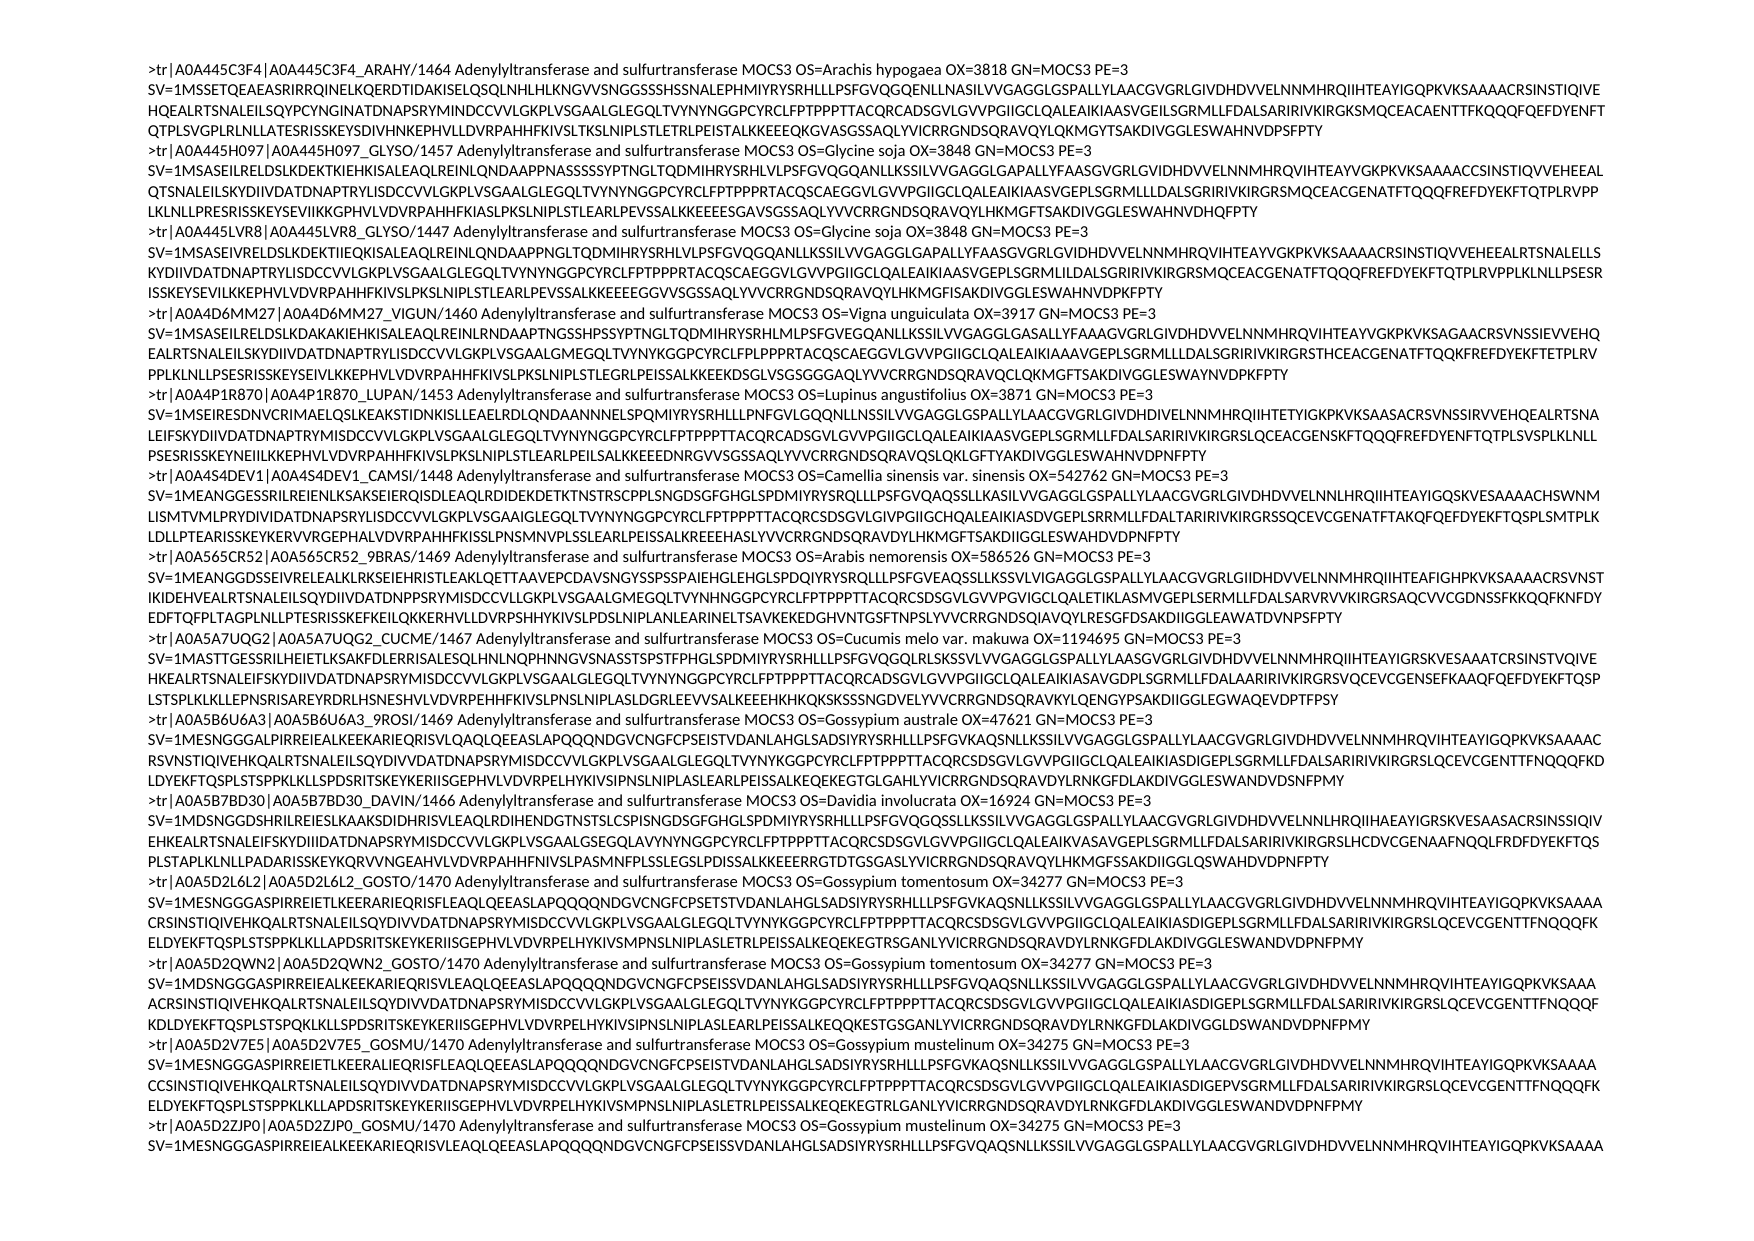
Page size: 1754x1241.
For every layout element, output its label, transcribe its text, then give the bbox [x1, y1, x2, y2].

text >tr|A0A5A7UQG2|A0A5A7UQG2_CUCME/1467 Adenylyltransferase and sulfurtransferase MOCS3 OS=Cucumis melo var. makuwa OX=1194695 GN=MOCS3 PE=3 SV=1MASTTGESSRILHEIETLKSAKFDLERRISALESQLHNLNQPHNNGVSNASSTSPSTFPHGLSPDMIYRYSRHLLLPSFGVQGQLRLSKSSVLVVGAGGLGSPALLYLAASGVGRLGIVDHDVVELNNMHRQIIHTEAYIGRSKVESAAATCRSINSTVQIVEHKEALRTSNALEIFSKYDIIVDATDNAPSRYMISDCCVVLGKPLVSGAALGLEGQLTVYNYNGGPCYRCLFPTPPPTTACQRCADSGVLGVVPGIIGCLQALEAIKIASAVGDPLSGRMLLFDALAARIRIVKIRGRSVQCEVCGENSEFKAAQFQEFDYEKFTQSPLSTSPLKLKLLEPNSRISAREYRDRLHSNESHVLVDVRPEHHFKIVSLPNSLNIPLASLDGRLEEVVSALKEEEHKHKQKSKSSSNGDVELYVVCRRGNDSQRAVKYLQENGYPSAKDIIGGLEGWAQEVDPTFPSY [148, 628, 1606, 709]
text >tr|A0A5D2V7E5|A0A5D2V7E5_GOSMU/1470 Adenylyltransferase and sulfurtransferase MOCS3 OS=Gossypium mustelinum OX=34275 GN=MOCS3 PE=3 SV=1MESNGGGASPIRREIETLKEERALIEQRISFLEAQLQEEASLAPQQQQNDGVCNGFCPSEISTVDANLAHGLSADSIYRYSRHLLLPSFGVKAQSNLLKSSILVVGAGGLGSPALLYLAACGVGRLGIVDHDVVELNNMHRQVIHTEAYIGQPKVKSAAAACCSINSTIQIVEHKQALRTSNALEILSQYDIVVDATDNAPSRYMISDCCVVLGKPLVSGAALGLEGQLTVYNYKGGPCYRCLFPTPPPTTACQRCSDSGVLGVVPGIIGCLQALEAIKIASDIGEPVSGRMLLFDALSARIRIVKIRGRSLQCEVCGENTTFNQQQFKELDYEKFTQSPLSTSPPKLKLLAPDSRITSKEYKERIISGEPHVLVDVRPELHYKIVSMPNSLNIPLASLETRLPEISSALKEQEKEGTRLGANLYVICRRGNDSQRAVDYLRNKGFDLAKDIVGGLESWANDVDPNFPMY [148, 1034, 1606, 1115]
text >tr|A0A4S4DEV1|A0A4S4DEV1_CAMSI/1448 Adenylyltransferase and sulfurtransferase MOCS3 OS=Camellia sinensis var. sinensis OX=542762 GN=MOCS3 PE=3 SV=1MEANGGESSRILREIENLKSAKSEIERQISDLEAQLRDIDEKDETKTNSTRSCPPLSNGDSGFGHGLSPDMIYRYSRQLLLPSFGVQAQSSLLKASILVVGAGGLGSPALLYLAACGVGRLGIVDHDVVELNNLHRQIIHTEAYIGQSKVESAAAACHSWNMLISMTVMLPRYDIVIDATDNAPSRYLISDCCVVLGKPLVSGAAIGLEGQLTVYNYNGGPCYRCLFPTPPPTTACQRCSDSGVLGIVPGIIGCHQALEAIKIASDVGEPLSRRMLLFDALTARIRIVKIRGRSSQCEVCGENATFTAKQFQEFDYEKFTQSPLSMTPLKLDLLPTEARISSKEYKERVVRGEPHALVDVRPAHHFKISSLPNSMNVPLSSLEARLPEISSALKREEEHASLYVVCRRGNDSQRAVDYLHKMGFTSAKDIIGGLESWAHDVDPNFPTY [148, 465, 1606, 547]
text >tr|A0A565CR52|A0A565CR52_9BRAS/1469 Adenylyltransferase and sulfurtransferase MOCS3 OS=Arabis nemorensis OX=586526 GN=MOCS3 PE=3 SV=1MEANGGDSSEIVRELEALKLRKSEIEHRISTLEAKLQETTAAVEPCDAVSNGYSSPSSPAIEHGLEHGLSPDQIYRYSRQLLLPSFGVEAQSSLLKSSVLVIGAGGLGSPALLYLAACGVGRLGIIDHDVVELNNMHRQIIHTEAFIGHPKVKSAAAACRSVNSTIKIDEHVEALRTSNALEILSQYDIIVDATDNPPSRYMISDCCVLLGKPLVSGAALGMEGQLTVYNHNGGPCYRCLFPTPPPTTACQRCSDSGVLGVVPGVIGCLQALETIKLASMVGEPLSERMLLFDALSARVRVVKIRGRSAQCVVCGDNSSFKKQQFKNFDYEDFTQFPLTAGPLNLLPTESRISSKEFKEILQKKERHVLLDVRPSHHYKIVSLPDSLNIPLANLEARINELTSAVKEKEDGHVNTGSFTNPSLYVVCRRGNDSQIAVQYLRESGFDSAKDIIGGLEAWATDVNPSFPTY [148, 547, 1606, 628]
text >tr|A0A445C3F4|A0A445C3F4_ARAHY/1464 Adenylyltransferase and sulfurtransferase MOCS3 OS=Arachis hypogaea OX=3818 GN=MOCS3 PE=3 SV=1MSSETQEAEASRIRRQINELKQERDTIDAKISELQSQLNHLHLKNGVVSNGGSSSHSSNALEPHMIYRYSRHLLLPSFGVQGQENLLNASILVVGAGGLGSPALLYLAACGVGRLGIVDHDVVELNNMHRQIIHTEAYIGQPKVKSAAAACRSINSTIQIVEHQEALRTSNALEILSQYPCYNGINATDNAPSRYMINDCCVVLGKPLVSGAALGLEGQLTVYNYNGGPCYRCLFPTPPPTTACQRCADSGVLGVVPGIIGCLQALEAIKIAASVGEILSGRMLLFDALSARIRIVKIRGKSMQCEACAENTTFKQQQFQEFDYENFTQTPLSVGPLRLNLLATESRISSKEYSDIVHNKEPHVLLDVRPAHHFKIVSLTKSLNIPLSTLETRLPEISTALKKEEEQKGVASGSSAQLYVICRRGNDSQRAVQYLQKMGYTSAKDIVGGLESWAHNVDPSFPTY [148, 59, 1606, 140]
text >tr|A0A445LVR8|A0A445LVR8_GLYSO/1447 Adenylyltransferase and sulfurtransferase MOCS3 OS=Glycine soja OX=3848 GN=MOCS3 PE=3 SV=1MSASEIVRELDSLKDEKTIIEQKISALEAQLREINLQNDAAPPNGLTQDMIHRYSRHLVLPSFGVQGQANLLKSSILVVGAGGLGAPALLYFAASGVGRLGVIDHDVVELNNMHRQVIHTEAYVGKPKVKSAAAACRSINSTIQVVEHEEALRTSNALELLSKYDIIVDATDNAPTRYLISDCCVVLGKPLVSGAALGLEGQLTVYNYNGGPCYRCLFPTPPPRTACQSCAEGGVLGVVPGIIGCLQALEAIKIAASVGEPLSGRMLILDALSGRIRIVKIRGRSMQCEACGENATFTQQQFREFDYEKFTQTPLRVPPLKLNLLPSESRISSKEYSEVILKKEPHVLVDVRPAHHFKIVSLPKSLNIPLSTLEARLPEVSSALKKEEEEGGVVSGSSAQLYVVCRRGNDSQRAVQYLHKMGFISAKDIVGGLESWAHNVDPKFPTY [148, 222, 1606, 303]
text >tr|A0A4D6MM27|A0A4D6MM27_VIGUN/1460 Adenylyltransferase and sulfurtransferase MOCS3 OS=Vigna unguiculata OX=3917 GN=MOCS3 PE=3 SV=1MSASEILRELDSLKDAKAKIEHKISALEAQLREINLRNDAAPTNGSSHPSSYPTNGLTQDMIHRYSRHLMLPSFGVEGQANLLKSSILVVGAGGLGASALLYFAAAGVGRLGIVDHDVVELNNMHRQVIHTEAYVGKPKVKSAGAACRSVNSSIEVVEHQEALRTSNALEILSKYDIIVDATDNAPTRYLISDCCVVLGKPLVSGAALGMEGQLTVYNYKGGPCYRCLFPLPPPRTACQSCAEGGVLGVVPGIIGCLQALEAIKIAAAVGEPLSGRMLLLDALSGRIRIVKIRGRSTHCEACGENATFTQQKFREFDYEKFTETPLRVPPLKLNLLPSESRISSKEYSEIVLKKEPHVLVDVRPAHHFKIVSLPKSLNIPLSTLEGRLPEISSALKKEEKDSGLVSGSGGGAQLYVVCRRGNDSQRAVQCLQKMGFTSAKDIVGGLESWAYNVDPKFPTY [148, 303, 1606, 384]
text >tr|A0A5D2QWN2|A0A5D2QWN2_GOSTO/1470 Adenylyltransferase and sulfurtransferase MOCS3 OS=Gossypium tomentosum OX=34277 GN=MOCS3 PE=3 SV=1MDSNGGGASPIRREIEALKEEKARIEQRISVLEAQLQEEASLAPQQQQNDGVCNGFCPSEISSVDANLAHGLSADSIYRYSRHLLLPSFGVQAQSNLLKSSILVVGAGGLGSPALLYLAACGVGRLGIVDHDVVELNNMHRQVIHTEAYIGQPKVKSAAAACRSINSTIQIVEHKQALRTSNALEILSQYDIVVDATDNAPSRYMISDCCVVLGKPLVSGAALGLEGQLTVYNYKGGPCYRCLFPTPPPTTACQRCSDSGVLGVVPGIIGCLQALEAIKIASDIGEPLSGRMLLFDALSARIRIVKIRGRSLQCEVCGENTTFNQQQFKDLDYEKFTQSPLSTSPQKLKLLSPDSRITSKEYKERIISGEPHVLVDVRPELHYKIVSIPNSLNIPLASLEARLPEISSALKEQQKESTGSGANLYVICRRGNDSQRAVDYLRNKGFDLAKDIVGGLDSWANDVDPNFPMY [148, 953, 1606, 1034]
text >tr|A0A5B7BD30|A0A5B7BD30_DAVIN/1466 Adenylyltransferase and sulfurtransferase MOCS3 OS=Davidia involucrata OX=16924 GN=MOCS3 PE=3 SV=1MDSNGGDSHRILREIESLKAAKSDIDHRISVLEAQLRDIHENDGTNSTSLCSPISNGDSGFGHGLSPDMIYRYSRHLLLPSFGVQGQSSLLKSSILVVGAGGLGSPALLYLAACGVGRLGIVDHDVVELNNLHRQIIHAEAYIGRSKVESAASACRSINSSIQIVEHKEALRTSNALEIFSKYDIIIDATDNAPSRYMISDCCVVLGKPLVSGAALGSEGQLAVYNYNGGPCYRCLFPTPPPTTACQRCSDSGVLGVVPGIIGCLQALEAIKVASAVGEPLSGRMLLFDALSARIRIVKIRGRSLHCDVCGENAAFNQQLFRDFDYEKFTQSPLSTAPLKLNLLPADARISSKEYKQRVVNGEAHVLVDVRPAHHFNIVSLPASMNFPLSSLEGSLPDISSALKKEEERRGTDTGSGASLYVICRRGNDSQRAVQYLHKMGFSSAKDIIGGLQSWAHDVDPNFPTY [148, 790, 1606, 872]
text >tr|A0A5D2L6L2|A0A5D2L6L2_GOSTO/1470 Adenylyltransferase and sulfurtransferase MOCS3 OS=Gossypium tomentosum OX=34277 GN=MOCS3 PE=3 SV=1MESNGGGASPIRREIETLKEERARIEQRISFLEAQLQEEASLAPQQQQNDGVCNGFCPSETSTVDANLAHGLSADSIYRYSRHLLLPSFGVKAQSNLLKSSILVVGAGGLGSPALLYLAACGVGRLGIVDHDVVELNNMHRQVIHTEAYIGQPKVKSAAAACRSINSTIQIVEHKQALRTSNALEILSQYDIVVDATDNAPSRYMISDCCVVLGKPLVSGAALGLEGQLTVYNYKGGPCYRCLFPTPPPTTACQRCSDSGVLGVVPGIIGCLQALEAIKIASDIGEPLSGRMLLFDALSARIRIVKIRGRSLQCEVCGENTTFNQQQFKELDYEKFTQSPLSTSPPKLKLLAPDSRITSKEYKERIISGEPHVLVDVRPELHYKIVSMPNSLNIPLASLETRLPEISSALKEQEKEGTRSGANLYVICRRGNDSQRAVDYLRNKGFDLAKDIVGGLESWANDVDPNFPMY [148, 872, 1606, 953]
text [148, 1115, 1606, 1156]
text >tr|A0A445H097|A0A445H097_GLYSO/1457 Adenylyltransferase and sulfurtransferase MOCS3 OS=Glycine soja OX=3848 GN=MOCS3 PE=3 SV=1MSASEILRELDSLKDEKTKIEHKISALEAQLREINLQNDAAPPNASSSSSYPTNGLTQDMIHRYSRHLVLPSFGVQGQANLLKSSILVVGAGGLGAPALLYFAASGVGRLGVIDHDVVELNNMHRQVIHTEAYVGKPKVKSAAAACCSINSTIQVVEHEEALQTSNALEILSKYDIIVDATDNAPTRYLISDCCVVLGKPLVSGAALGLEGQLTVYNYNGGPCYRCLFPTPPPRTACQSCAEGGVLGVVPGIIGCLQALEAIKIAASVGEPLSGRMLLLDALSGRIRIVKIRGRSMQCEACGENATFTQQQFREFDYEKFTQTPLRVPPLKLNLLPRESRISSKEYSEVIIKKGPHVLVDVRPAHHFKIASLPKSLNIPLSTLEARLPEVSSALKKEEEESGAVSGSSAQLYVVCRRGNDSQRAVQYLHKMGFTSAKDIVGGLESWAHNVDHQFPTY [148, 140, 1606, 222]
text >tr|A0A5B6U6A3|A0A5B6U6A3_9ROSI/1469 Adenylyltransferase and sulfurtransferase MOCS3 OS=Gossypium australe OX=47621 GN=MOCS3 PE=3 SV=1MESNGGGALPIRREIEALKEEKARIEQRISVLQAQLQEEASLAPQQQNDGVCNGFCPSEISTVDANLAHGLSADSIYRYSRHLLLPSFGVKAQSNLLKSSILVVGAGGLGSPALLYLAACGVGRLGIVDHDVVELNNMHRQVIHTEAYIGQPKVKSAAAACRSVNSTIQIVEHKQALRTSNALEILSQYDIVVDATDNAPSRYMISDCCVVLGKPLVSGAALGLEGQLTVYNYKGGPCYRCLFPTPPPTTACQRCSDSGVLGVVPGIIGCLQALEAIKIASDIGEPLSGRMLLFDALSARIRIVKIRGRSLQCEVCGENTTFNQQQFKDLDYEKFTQSPLSTSPPKLKLLSPDSRITSKEYKERIISGEPHVLVDVRPELHYKIVSIPNSLNIPLASLEARLPEISSALKEQEKEGTGLGAHLYVICRRGNDSQRAVDYLRNKGFDLAKDIVGGLESWANDVDSNFPMY [148, 709, 1606, 790]
text >tr|A0A4P1R870|A0A4P1R870_LUPAN/1453 Adenylyltransferase and sulfurtransferase MOCS3 OS=Lupinus angustifolius OX=3871 GN=MOCS3 PE=3 SV=1MSEIRESDNVCRIMAELQSLKEAKSTIDNKISLLEAELRDLQNDAANNNELSPQMIYRYSRHLLLPNFGVLGQQNLLNSSILVVGAGGLGSPALLYLAACGVGRLGIVDHDIVELNNMHRQIIHTETYIGKPKVKSAASACRSVNSSIRVVEHQEALRTSNALEIFSKYDIIVDATDNAPTRYMISDCCVVLGKPLVSGAALGLEGQLTVYNYNGGPCYRCLFPTPPPTTACQRCADSGVLGVVPGIIGCLQALEAIKIAASVGEPLSGRMLLFDALSARIRIVKIRGRSLQCEACGENSKFTQQQFREFDYENFTQTPLSVSPLKLNLLPSESRISSKEYNEIILKKEPHVLVDVRPAHHFKIVSLPKSLNIPLSTLEARLPEILSALKKEEEDNRGVVSGSSAQLYVVCRRGNDSQRAVQSLQKLGFTYAKDIVGGLESWAHNVDPNFPTY [148, 384, 1606, 465]
